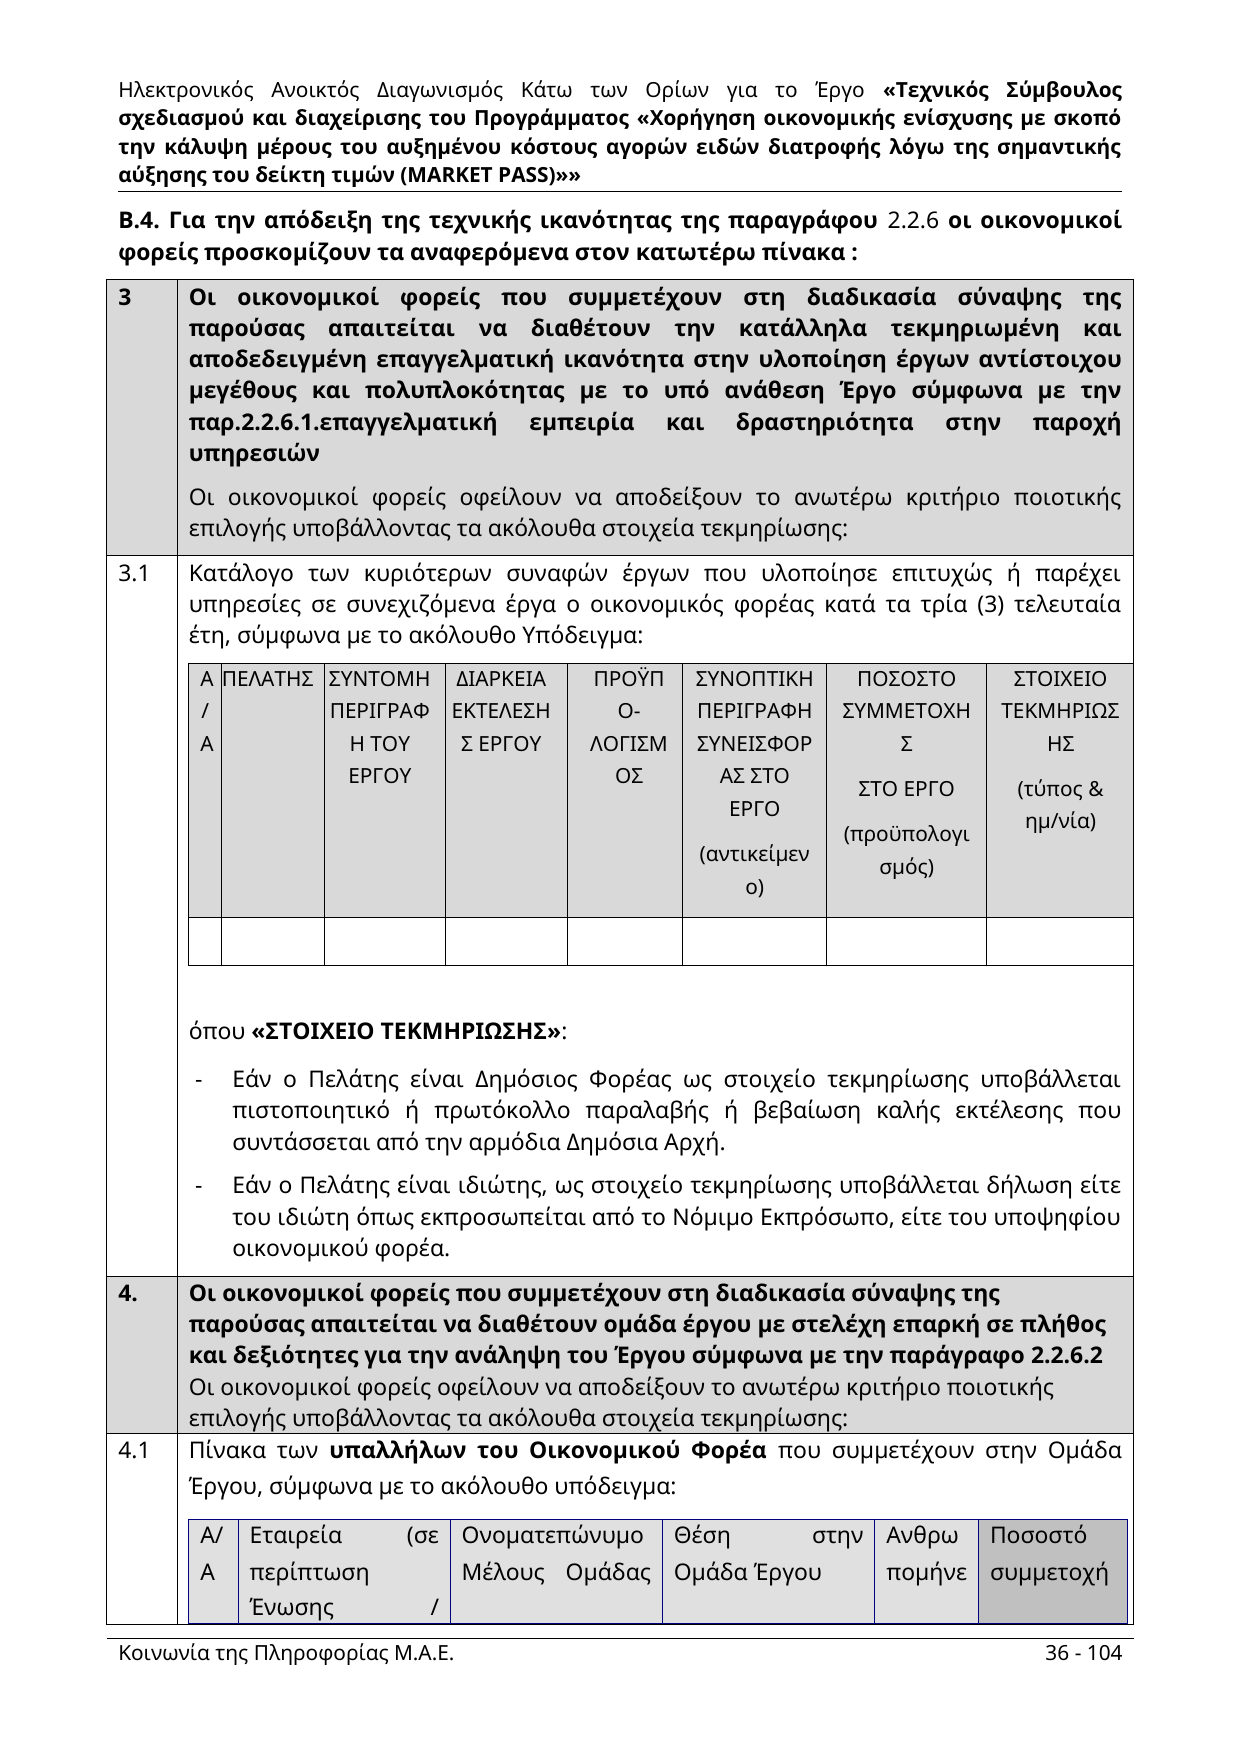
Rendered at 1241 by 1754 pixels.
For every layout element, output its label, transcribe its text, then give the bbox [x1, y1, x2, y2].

table_cell Κατάλογο των κυριότερων συναφών έργων που υλοποίησε επιτυχώς ή παρέχει υπηρεσίες σε συνεχιζόμενα έργα ο οικονομικός φορέας κατά τα τρία (3) τελευταία έτη, σύμφωνα με το ακόλουθο Υπόδειγμα: όπου «ΣΤΟΙΧΕΙΟ ΤΕΚΜΗΡΙΩΣΗΣ»: Εάν ο Πελάτης είναι Δημόσιος Φορέας ως στοιχείο τεκμηρίωσης υποβάλλεται πιστοποιητικό ή πρωτόκολλο παραλαβής ή βεβαίωση καλής εκτέλεσης που συντάσσεται από την αρμόδια Δημόσια Αρχή. Εάν ο Πελάτης είναι ιδιώτης, ως στοιχείο τεκμηρίωσης υποβάλλεται δήλωση είτε του ιδιώτη όπως εκπροσωπείται από το Νόμιμο Εκπρόσωπο, είτε του υποψηφίου οικονομικού φορέα. [178, 556, 1133, 1276]
table_cell 4.1 [107, 1434, 177, 1624]
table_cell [178, 1434, 1133, 1624]
table_cell 3.1 [107, 556, 177, 1276]
table_cell Οι οικονομικοί φορείς που συμμετέχουν στη διαδικασία σύναψης της παρούσας απαιτείται να διαθέτουν ομάδα έργου με στελέχη επαρκή σε πλήθος και δεξιότητες για την ανάληψη του Έργου σύμφωνα με την παράγραφο 2.2.6.2 Οι οικονομικοί φορείς οφείλουν να αποδείξουν το ανωτέρω κριτήριο ποιοτικής επιλογής υποβάλλοντας τα ακόλουθα στοιχεία τεκμηρίωσης: [178, 1277, 1133, 1433]
table_header 3 [107, 280, 177, 555]
table_cell 4. [107, 1277, 177, 1433]
table_header Οι οικονομικοί φορείς που συμμετέχουν στη διαδικασία σύναψης της παρούσας απαιτείται να διαθέτουν την κατάλληλα τεκμηριωμένη και αποδεδειγμένη επαγγελματική ικανότητα στην υλοποίηση έργων αντίστοιχου μεγέθους και πολυπλοκότητας με το υπό ανάθεση Έργο σύμφωνα με την παρ.2.2.6.1.επαγγελματική εμπειρία και δραστηριότητα στην παροχή υπηρεσιών Οι οικονομικοί φορείς οφείλουν να αποδείξουν το ανωτέρω κριτήριο ποιοτικής επιλογής υποβάλλοντας τα ακόλουθα στοιχεία τεκμηρίωσης: [178, 280, 1133, 555]
text Β.4. Για την απόδειξη της τεχνικής ικανότητας της παραγράφου 2.2.6 οι οικονομικοί φορείς προσκομίζουν τα αναφερόμενα στον κατωτέρω πίνακα : [118, 204, 1122, 267]
